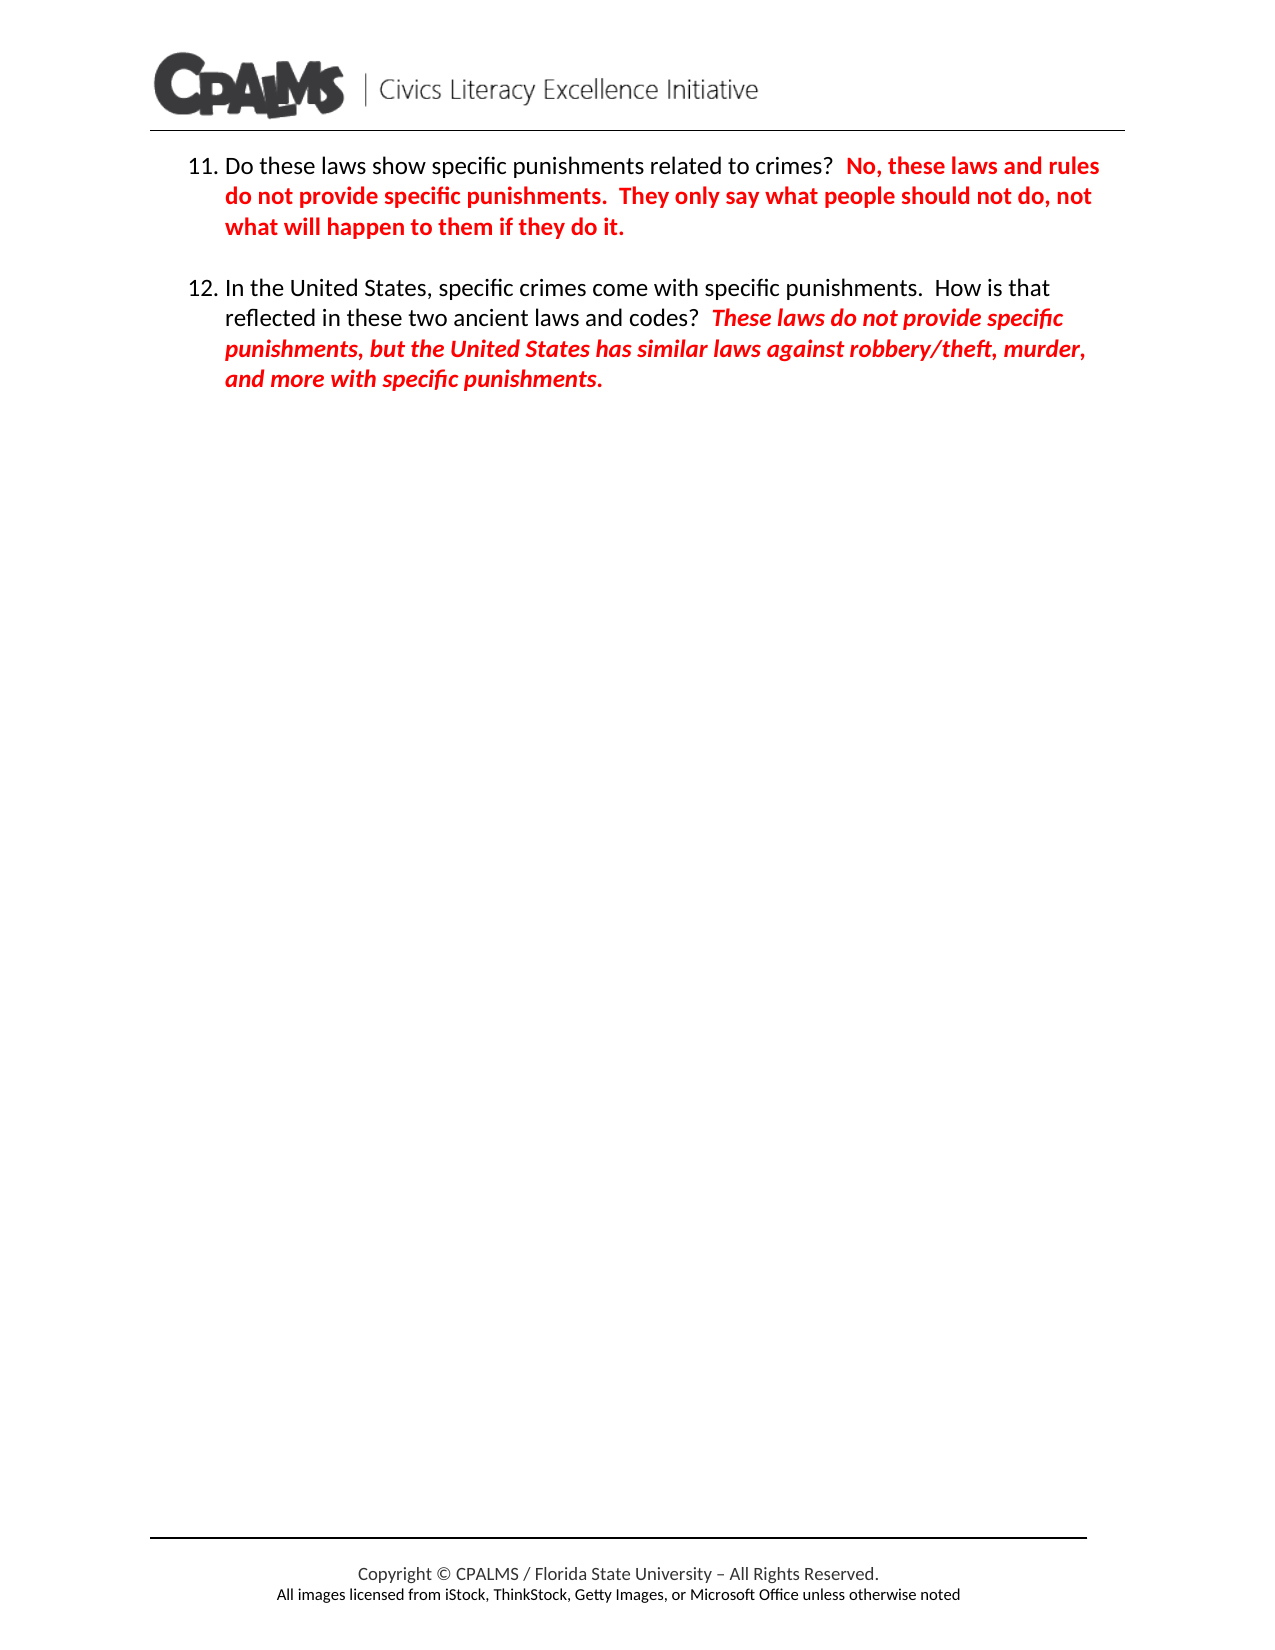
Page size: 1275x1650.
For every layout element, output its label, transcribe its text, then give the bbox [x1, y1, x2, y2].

list Do these laws show specific punishments related to crimes? No, these laws and rules do not provide specific punishments. They only say what people should not do, not what will happen to them if they do it. [187, 150, 1125, 242]
list In the United States, specific crimes come with specific punishments. How is that reflected in these two ancient laws and codes? These laws do not provide specific punishments, but the United States has similar laws against robbery/theft, murder, and more with specific punishments. [187, 272, 1125, 394]
picture [150, 45, 773, 128]
